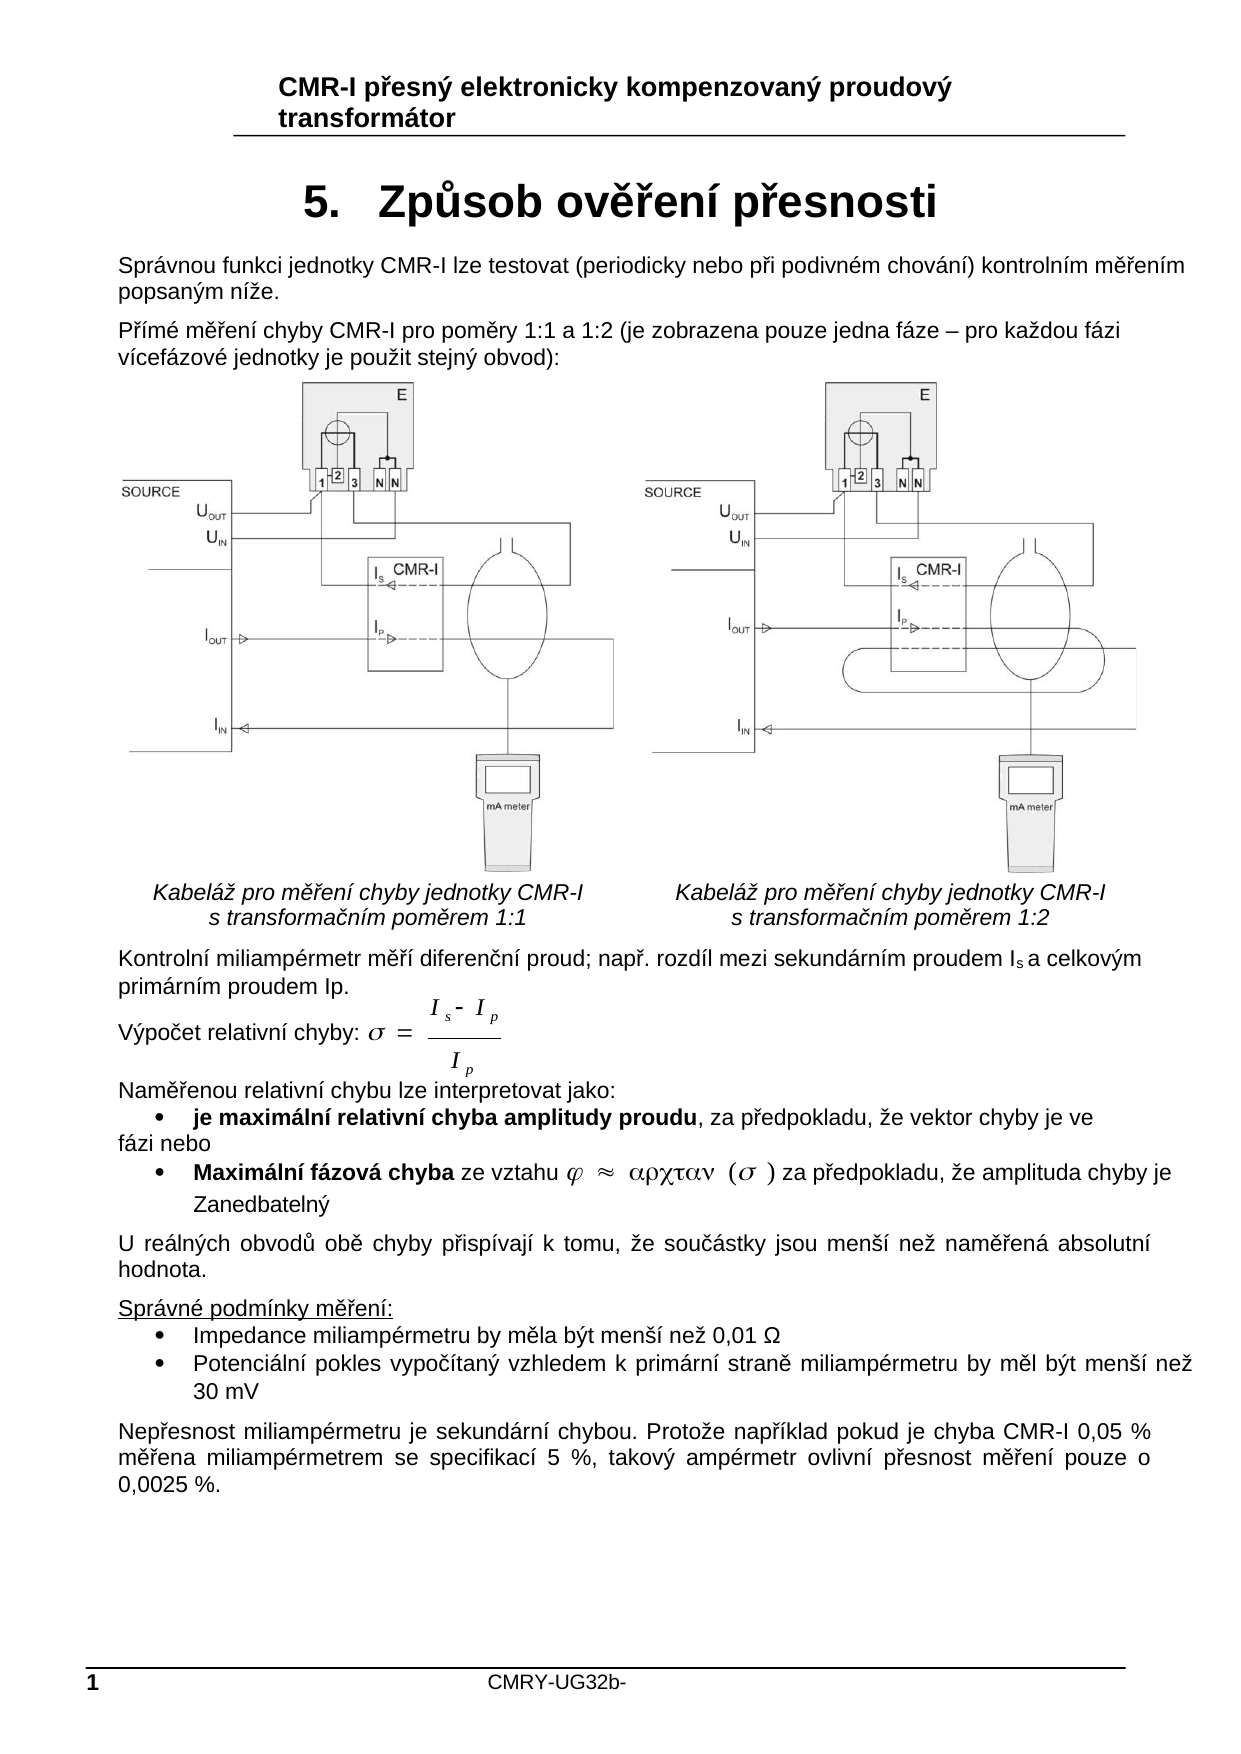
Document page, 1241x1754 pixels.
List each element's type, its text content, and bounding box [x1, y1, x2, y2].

text Kontrolní miliampérmetr měří diferenční proud; např. rozdíl mezi sekundárním proudem Is a celkovým primárním proudem Ip. [118, 944, 1148, 1002]
list Maximální fázová chyba ze vztahu   arctan ( ) za předpokladu, že amplituda chyby je [156, 1157, 1194, 1187]
table_header Kabeláž pro měření chyby jednotky CMR-I s transformačním poměrem 1:2 [630, 880, 1127, 932]
text U reálných obvodů obě chyby přispívají k tomu, že součástky jsou menší než naměřená absolutní hodnota. [118, 1230, 1151, 1283]
text Správné podmínky měření: [118, 1295, 1194, 1322]
text Výpočet relativní chyby:   [118, 1019, 1194, 1046]
table_header Kabeláž pro měření chyby jednotky CMR-I s transformačním poměrem 1:1 [134, 880, 630, 932]
subtitle Způsob ověření přesnosti [303, 174, 1194, 227]
list Potenciální pokles vypočítaný vzhledem k primární straně miliampérmetru by měl být menší než 30 mV [156, 1349, 1194, 1405]
text I s  I p [430, 1002, 1194, 1019]
text Přímé měření chyby CMR-I pro poměry 1:1 a 1:2 (je zobrazena pouze jedna fáze – pro každou fázi vícefázové jednotky je použit stejný obvod): [118, 317, 1194, 370]
text Nepřesnost miliampérmetru je sekundární chybou. Protože například pokud je chyba CMR-I 0,05 % měřena miliampérmetrem se specifikací 5 %, takový ampérmetr ovlivní přesnost měření pouze o 0,0025 %. [118, 1418, 1152, 1497]
list je maximální relativní chyba amplitudy proudu, za předpokladu, že vektor chyby je ve fázi nebo [118, 1104, 1111, 1157]
list Impedance miliampérmetru by měla být menší než 0,01 Ω [156, 1322, 1194, 1349]
text Správnou funkci jednotky CMR-I lze testovat (periodicky nebo při podivném chování) kontrolním měřením popsaným níže. [118, 252, 1194, 304]
picture [644, 382, 1137, 873]
text I p [75, 1046, 852, 1074]
picture [122, 382, 614, 872]
text Zanedbatelný [193, 1191, 1194, 1218]
text Naměřenou relativní chybu lze interpretovat jako: [118, 1078, 1194, 1104]
